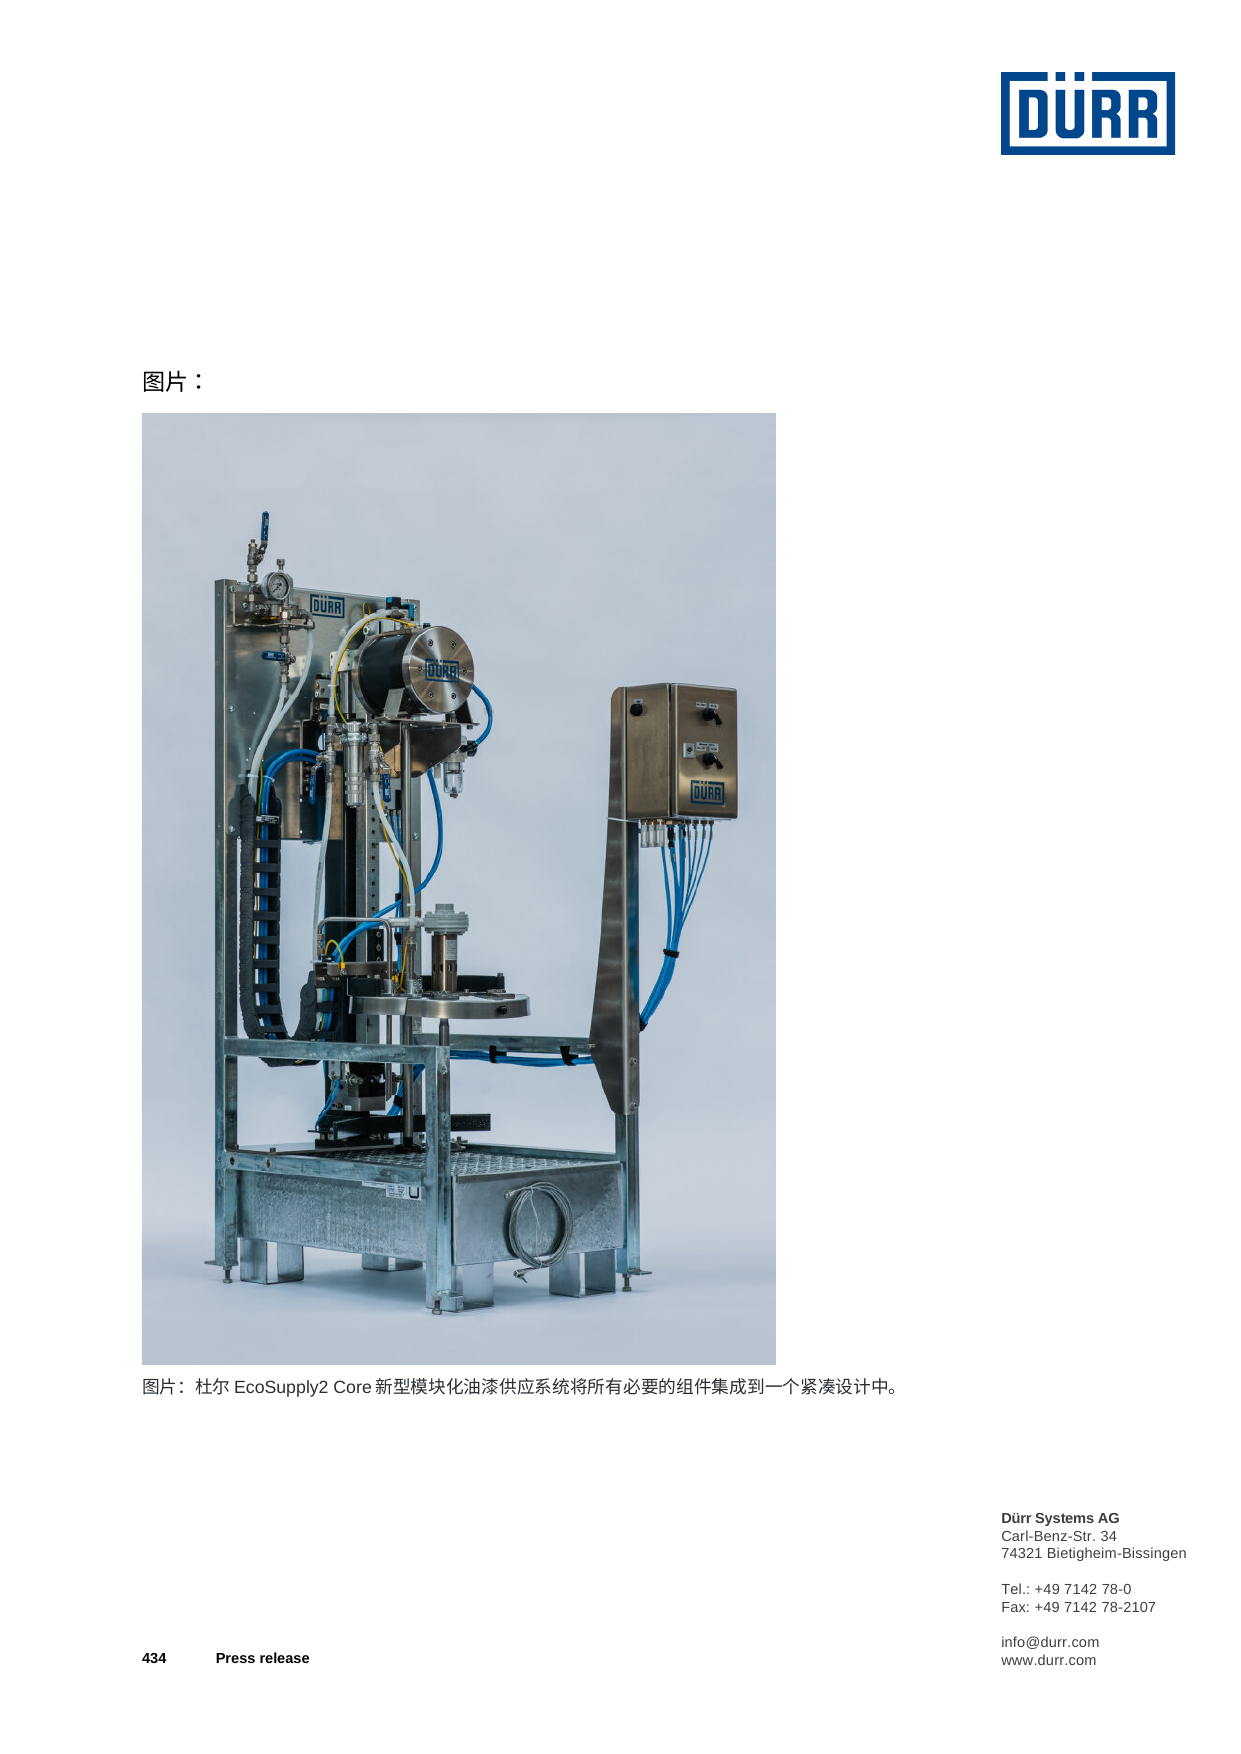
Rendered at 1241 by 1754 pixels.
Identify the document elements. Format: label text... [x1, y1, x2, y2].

picture [1001, 72, 1175, 155]
text 图片：杜尔EcoSupply2 Core新型模块化油漆供应系统将所有必要的组件集成到一个紧凑设计中。 [142, 1364, 951, 1399]
text 图片： [142, 366, 951, 397]
picture [141, 413, 776, 1365]
